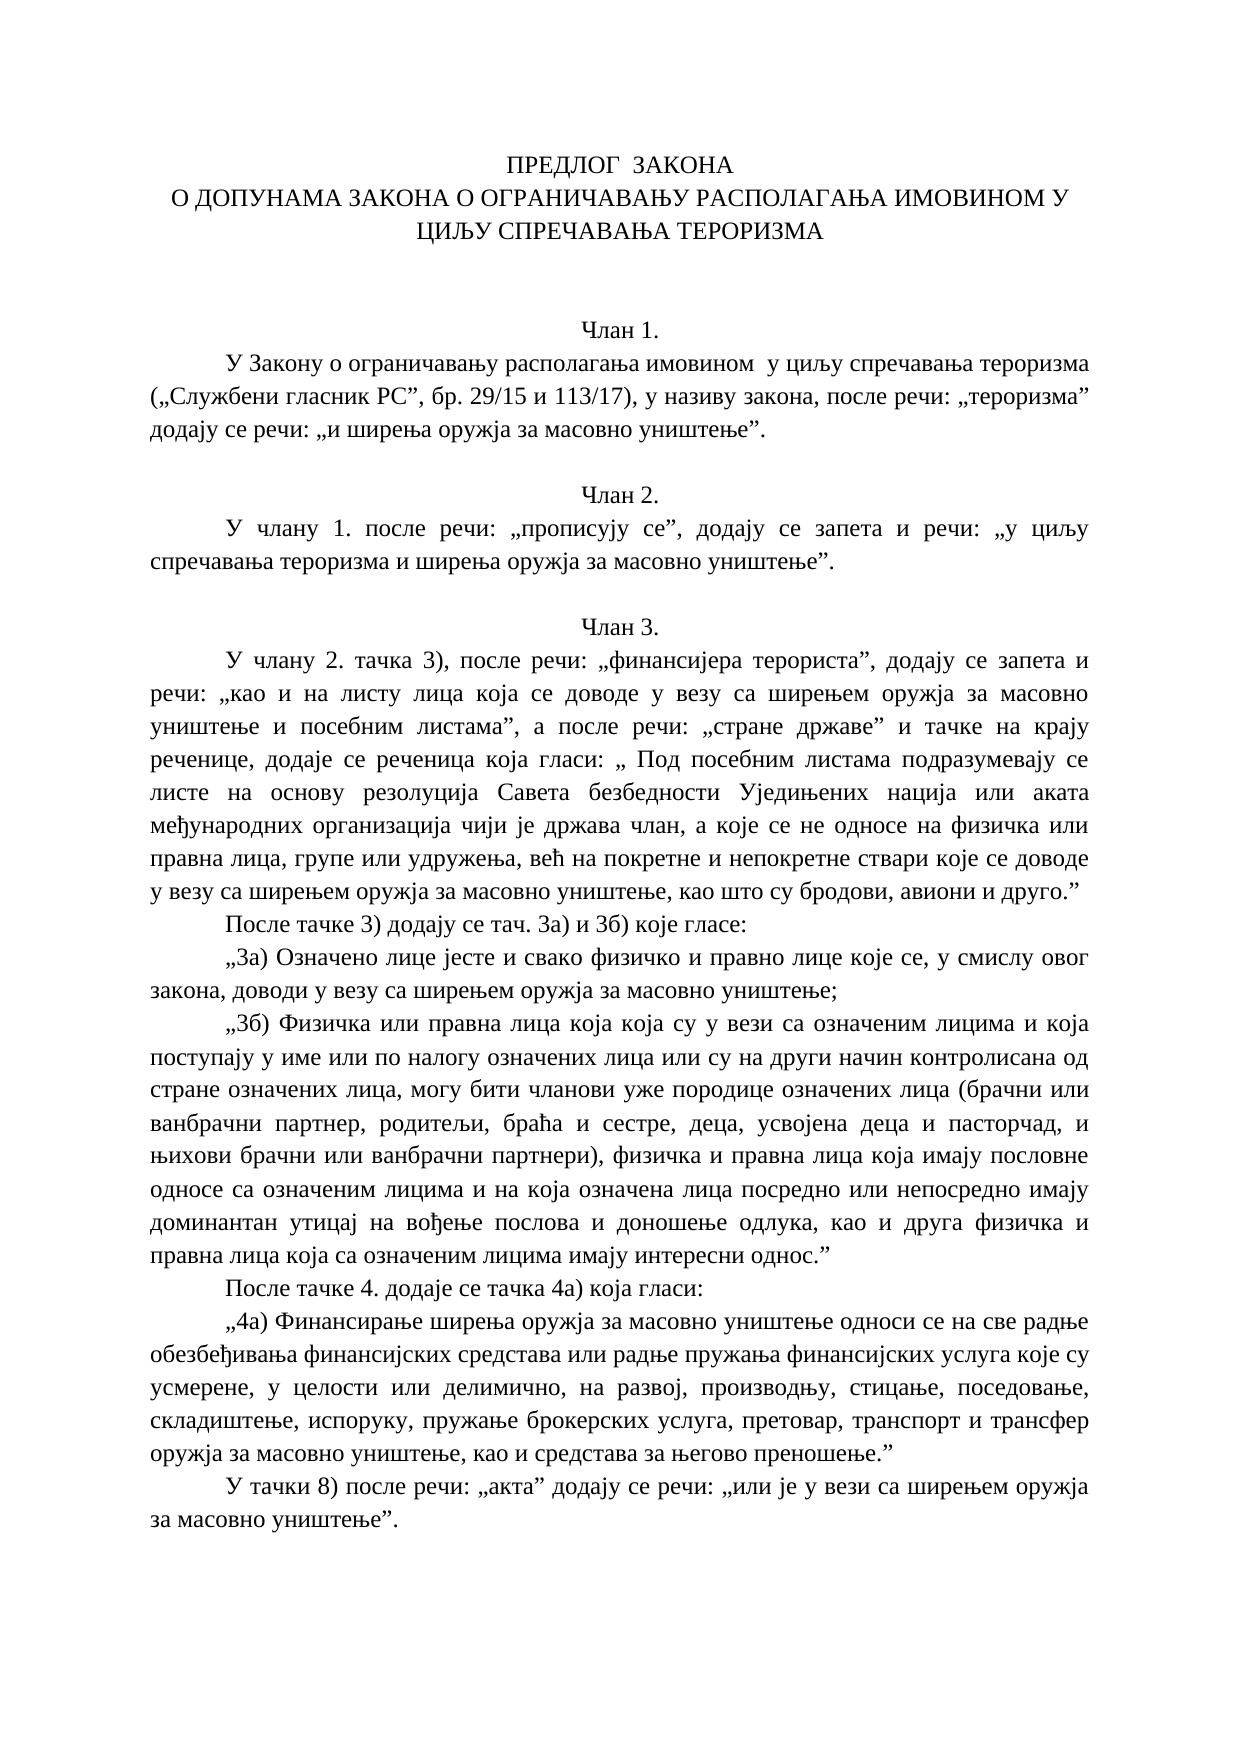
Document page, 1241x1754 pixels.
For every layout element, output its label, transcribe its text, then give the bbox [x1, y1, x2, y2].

text У члану 2. тачка 3), после речи: „финансијера терориста”, додају се запета и речи: „као и на листу лица која се доводе у везу са ширењем оружја за масовно уништење и посебним листама”, а после речи: „стране државе” и тачке на крају реченице, додаје се реченица која гласи: „ Под посебним листама подразумевају се листе на основу резолуција Савета безбедности Уједињених нација или аката међународних организација чији је држава члан, а које се не односе на физичка или правна лица, групе или удружења, већ на покретне и непокретне ствари које се доводе у везу са ширењем оружја за масовно уништење, као што су бродови, авиони и друго.” [150, 645, 1090, 905]
text После тачке 3) додају се тач. 3а) и 3б) које гласе: [150, 909, 1090, 938]
text У Закону о ограничавању располагања имовином у циљу спречавања тероризма („Службени гласник РС”, бр. 29/15 и 113/17), у називу закона, после речи: „тероризма” додају се речи: „и ширења оружја за масовно уништење”. [150, 348, 1090, 443]
text „4а) Финансирање ширења оружја за масовно уништење односи се на све радње обезбеђивања финансијских средстава или радње пружања финансијских услуга које су усмерене, у целости или делимично, на развој, производњу, стицање, поседовање, складиштење, испоруку, пружање брокерских услуга, претовар, транспорт и трансфер оружја за масовно уништење, као и средстава за његово преношење.” [150, 1306, 1090, 1467]
text „3б) Физичка или правна лица која која су у вези са означеним лицима и која поступају у име или по налогу означених лица или су на други начин контролисана од стране означених лица, могу бити чланови уже породице означених лица (брачни или ванбрачни партнер, родитељи, браћа и сестре, деца, усвојена деца и пасторчад, и њихови брачни или ванбрачни партнери), физичка и правна лица која имају пословне односе са означеним лицима и на која означена лица посредно или непосредно имају доминантан утицај на вођење послова и доношење одлука, као и друга физичка и правна лица која са означеним лицима имају интересни однос.” [150, 1008, 1090, 1268]
text У тачки 8) после речи: „акта” додају се речи: „или је у вези са ширењем оружја за масовно уништење”. [150, 1471, 1090, 1533]
text „3а) Означено лице јесте и свако физичко и правно лице које се, у смислу овог закона, доводи у везу са ширењем оружја за масовно уништење; [150, 942, 1090, 1004]
text Члан 3. [150, 612, 1090, 641]
text После тачке 4. додаје се тачка 4а) која гласи: [150, 1273, 1090, 1301]
text Члан 1. [150, 315, 1090, 344]
text О ДОПУНАМА ЗАКОНА О ОГРАНИЧАВАЊУ РАСПОЛАГАЊА ИМОВИНОМ У ЦИЉУ СПРЕЧАВАЊА ТЕРОРИЗМА [150, 183, 1090, 245]
text У члану 1. после речи: „прописују се”, додају се запета и речи: „у циљу спречавања тероризма и ширења оружја за масовно уништење”. [150, 513, 1090, 575]
text ПРЕДЛОГ ЗАКОНА [150, 150, 1090, 179]
text Члан 2. [150, 480, 1090, 509]
